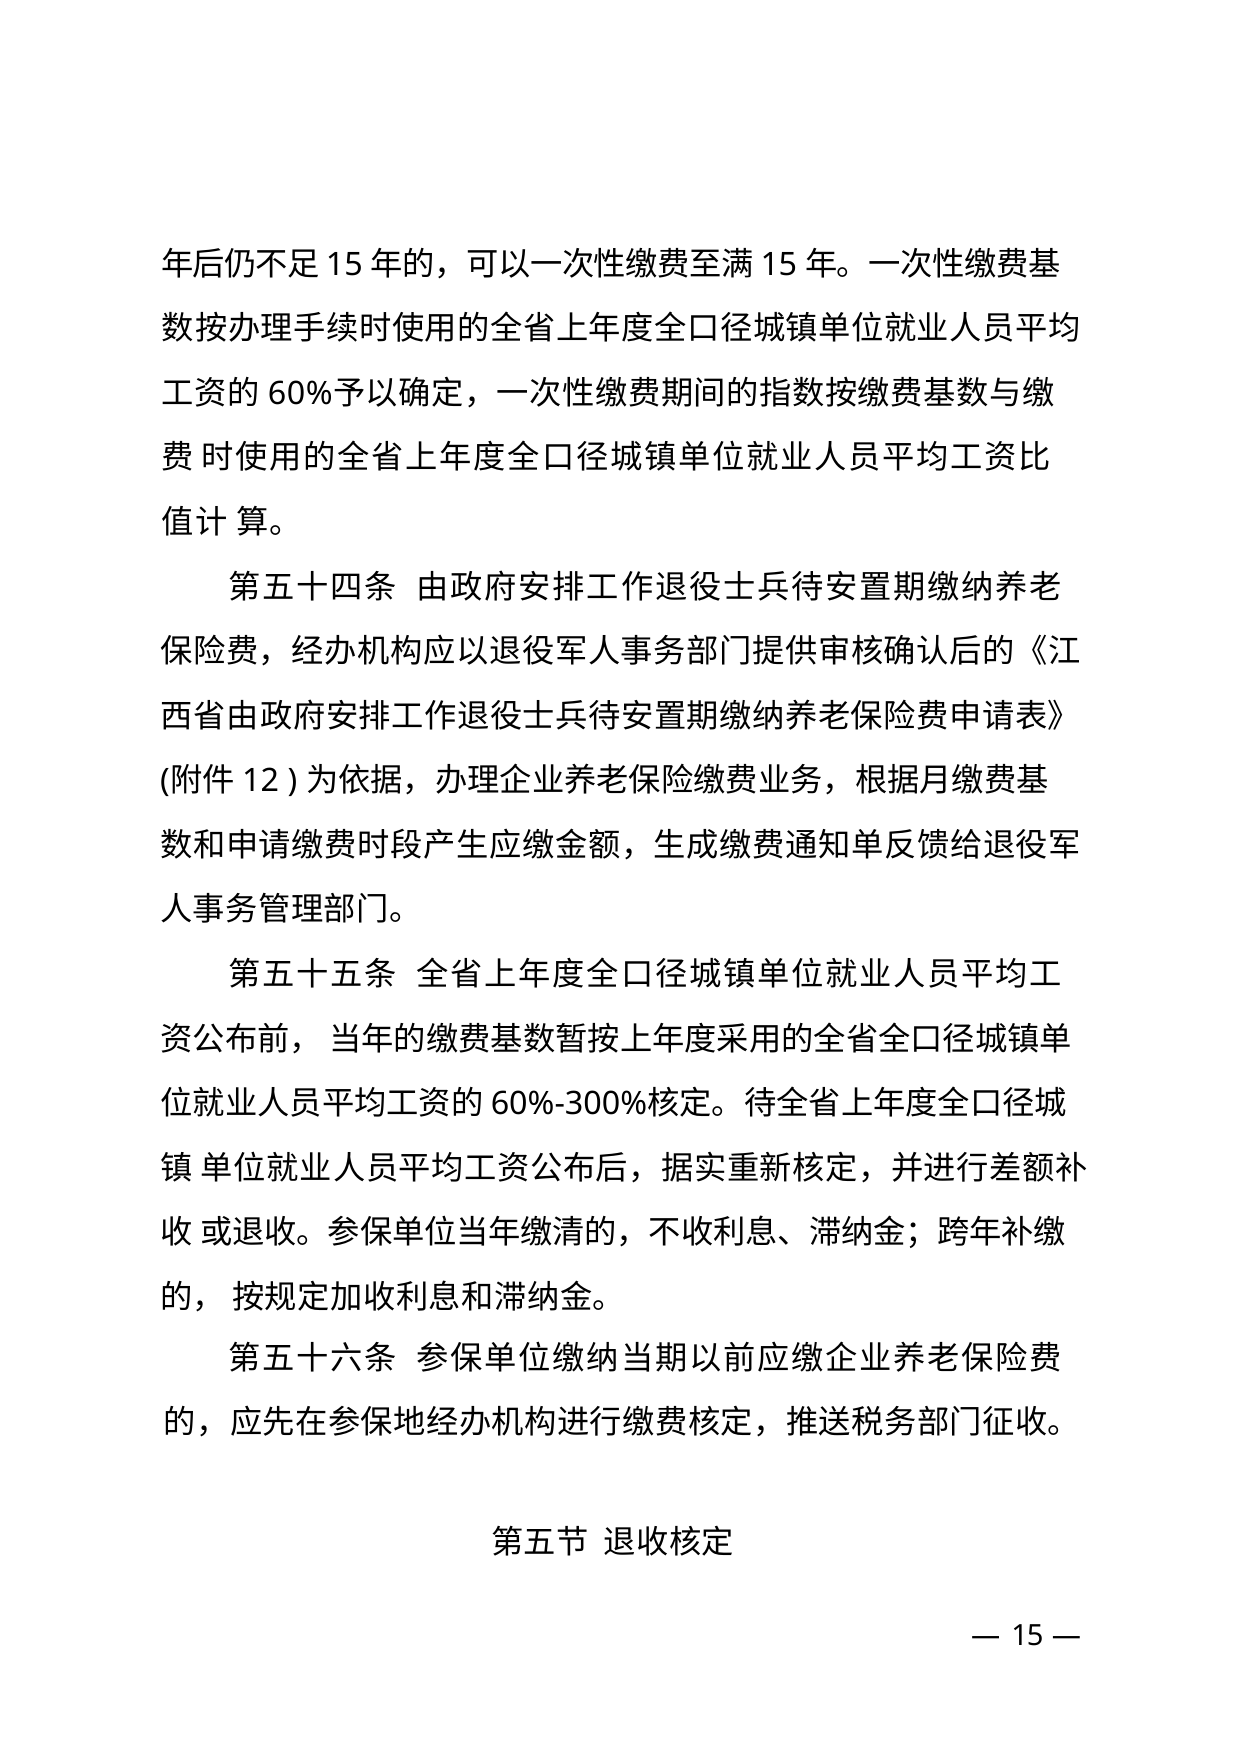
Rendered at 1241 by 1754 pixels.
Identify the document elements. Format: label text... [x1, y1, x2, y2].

text 第五节 退收核定 [491, 1519, 1090, 1562]
text 第五十五条 全省上年度全口径城镇单位就业人员平均工 资公布前， 当年的缴费基数暂按上年度采用的全省全口径城镇单 位就业人员平均工资的 60%-300%核定。待全省上年度全口径城镇 单位就业人员平均工资公布后，据实重新核定，并进行差额补收 或退收。参保单位当年缴清的，不收利息、滞纳金；跨年补缴的， 按规定加收利息和滞纳金。 [160, 948, 1090, 1318]
text 年后仍不足 15 年的，可以一次性缴费至满 15 年。一次性缴费基 数按办理手续时使用的全省上年度全口径城镇单位就业人员平均 工资的 60%予以确定，一次性缴费期间的指数按缴费基数与缴费 时使用的全省上年度全口径城镇单位就业人员平均工资比值计 算。 [161, 237, 1081, 542]
text 第五十六条 参保单位缴纳当期以前应缴企业养老保险费 [228, 1335, 1090, 1378]
text 第五十四条 由政府安排工作退役士兵待安置期缴纳养老 保险费，经办机构应以退役军人事务部门提供审核确认后的《江 西省由政府安排工作退役士兵待安置期缴纳养老保险费申请表》 (附件 12 ) 为依据，办理企业养老保险缴费业务，根据月缴费基 数和申请缴费时段产生应缴金额，生成缴费通知单反馈给退役军 人事务管理部门。 [160, 561, 1081, 930]
text 的，应先在参保地经办机构进行缴费核定，推送税务部门征收。 [163, 1398, 1090, 1442]
